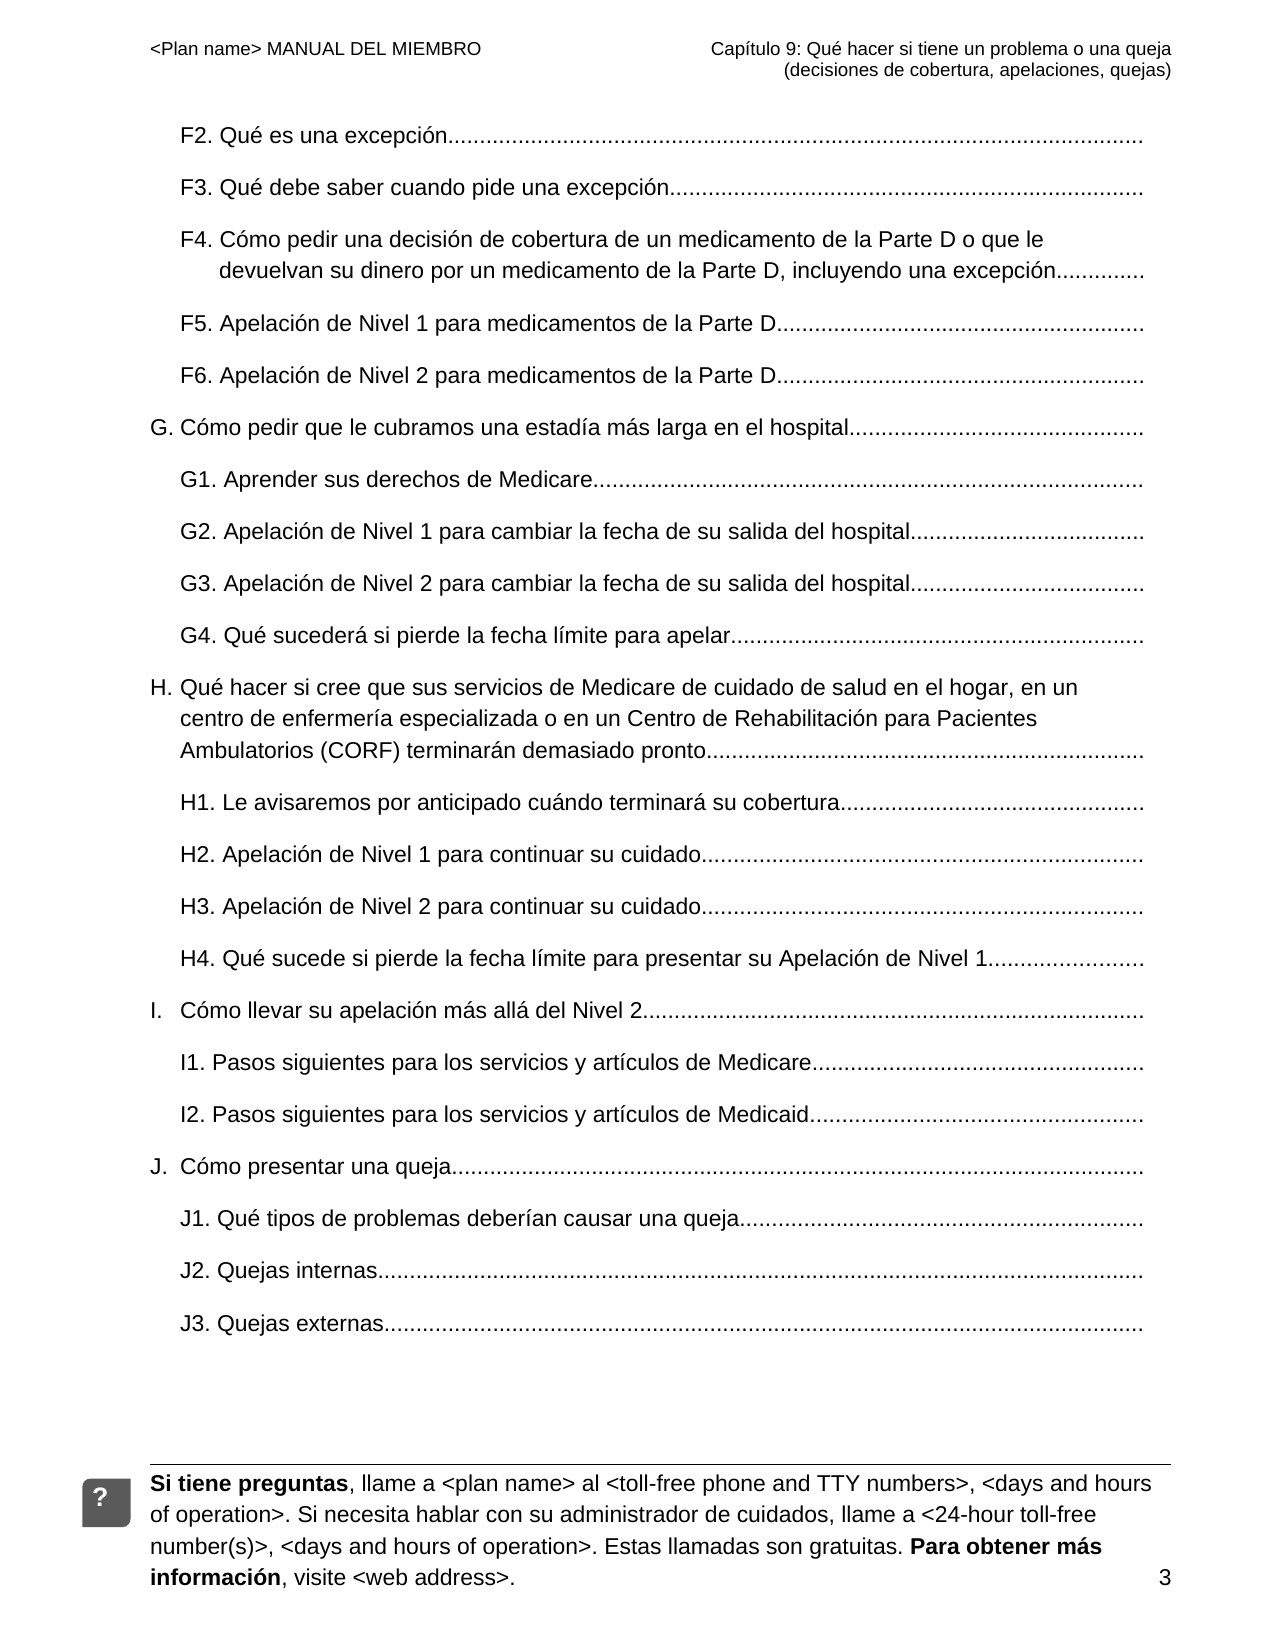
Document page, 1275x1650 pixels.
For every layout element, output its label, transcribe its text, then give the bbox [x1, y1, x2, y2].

text H1. Le avisaremos por anticipado cuándo terminará su cobertura 45 [180, 785, 1096, 816]
text F5. Apelación de Nivel 1 para medicamentos de la Parte D 34 [180, 306, 1096, 337]
text H4. Qué sucede si pierde la fecha límite para presentar su Apelación de Nivel 1 49 [180, 941, 1096, 973]
text G1. Aprender sus derechos de Medicare 38 [180, 462, 1096, 493]
text G2. Apelación de Nivel 1 para cambiar la fecha de su salida del hospital 39 [180, 514, 1096, 546]
text I1. Pasos siguientes para los servicios y artículos de Medicare 51 [180, 1046, 1096, 1077]
text F3. Qué debe saber cuando pide una excepción 29 [180, 171, 1096, 202]
text G4. Qué sucederá si pierde la fecha límite para apelar 43 [180, 618, 1096, 650]
text I. Cómo llevar su apelación más allá del Nivel 2 51 [150, 993, 1096, 1025]
text I2. Pasos siguientes para los servicios y artículos de Medicaid 51 [180, 1098, 1096, 1129]
text G3. Apelación de Nivel 2 para cambiar la fecha de su salida del hospital 42 [180, 566, 1096, 598]
text H2. Apelación de Nivel 1 para continuar su cuidado 46 [180, 837, 1096, 868]
text J2. Quejas internas 53 [180, 1254, 1096, 1285]
text F4. Cómo pedir una decisión de cobertura de un medicamento de la Parte D o que le devuelvan su dinero por un medicamento de la Parte D, incluyendo una excepción 30 [180, 223, 1096, 285]
text J3. Quejas externas 54 [180, 1306, 1096, 1337]
text G. Cómo pedir que le cubramos una estadía más larga en el hospital 38 [150, 410, 1096, 441]
text H3. Apelación de Nivel 2 para continuar su cuidado 48 [180, 889, 1096, 921]
text F6. Apelación de Nivel 2 para medicamentos de la Parte D 36 [180, 358, 1096, 389]
text F2. Qué es una excepción 28 [180, 118, 1096, 150]
text H. Qué hacer si cree que sus servicios de Medicare de cuidado de salud en el hogar, en un centro de enfermería especializada o en un Centro de Rehabilitación para Pacientes Ambulatorios (CORF) terminarán demasiado pronto 45 [150, 671, 1096, 764]
text J. Cómo presentar una queja 51 [150, 1150, 1096, 1181]
text J1. Qué tipos de problemas deberían causar una queja 51 [180, 1202, 1096, 1233]
